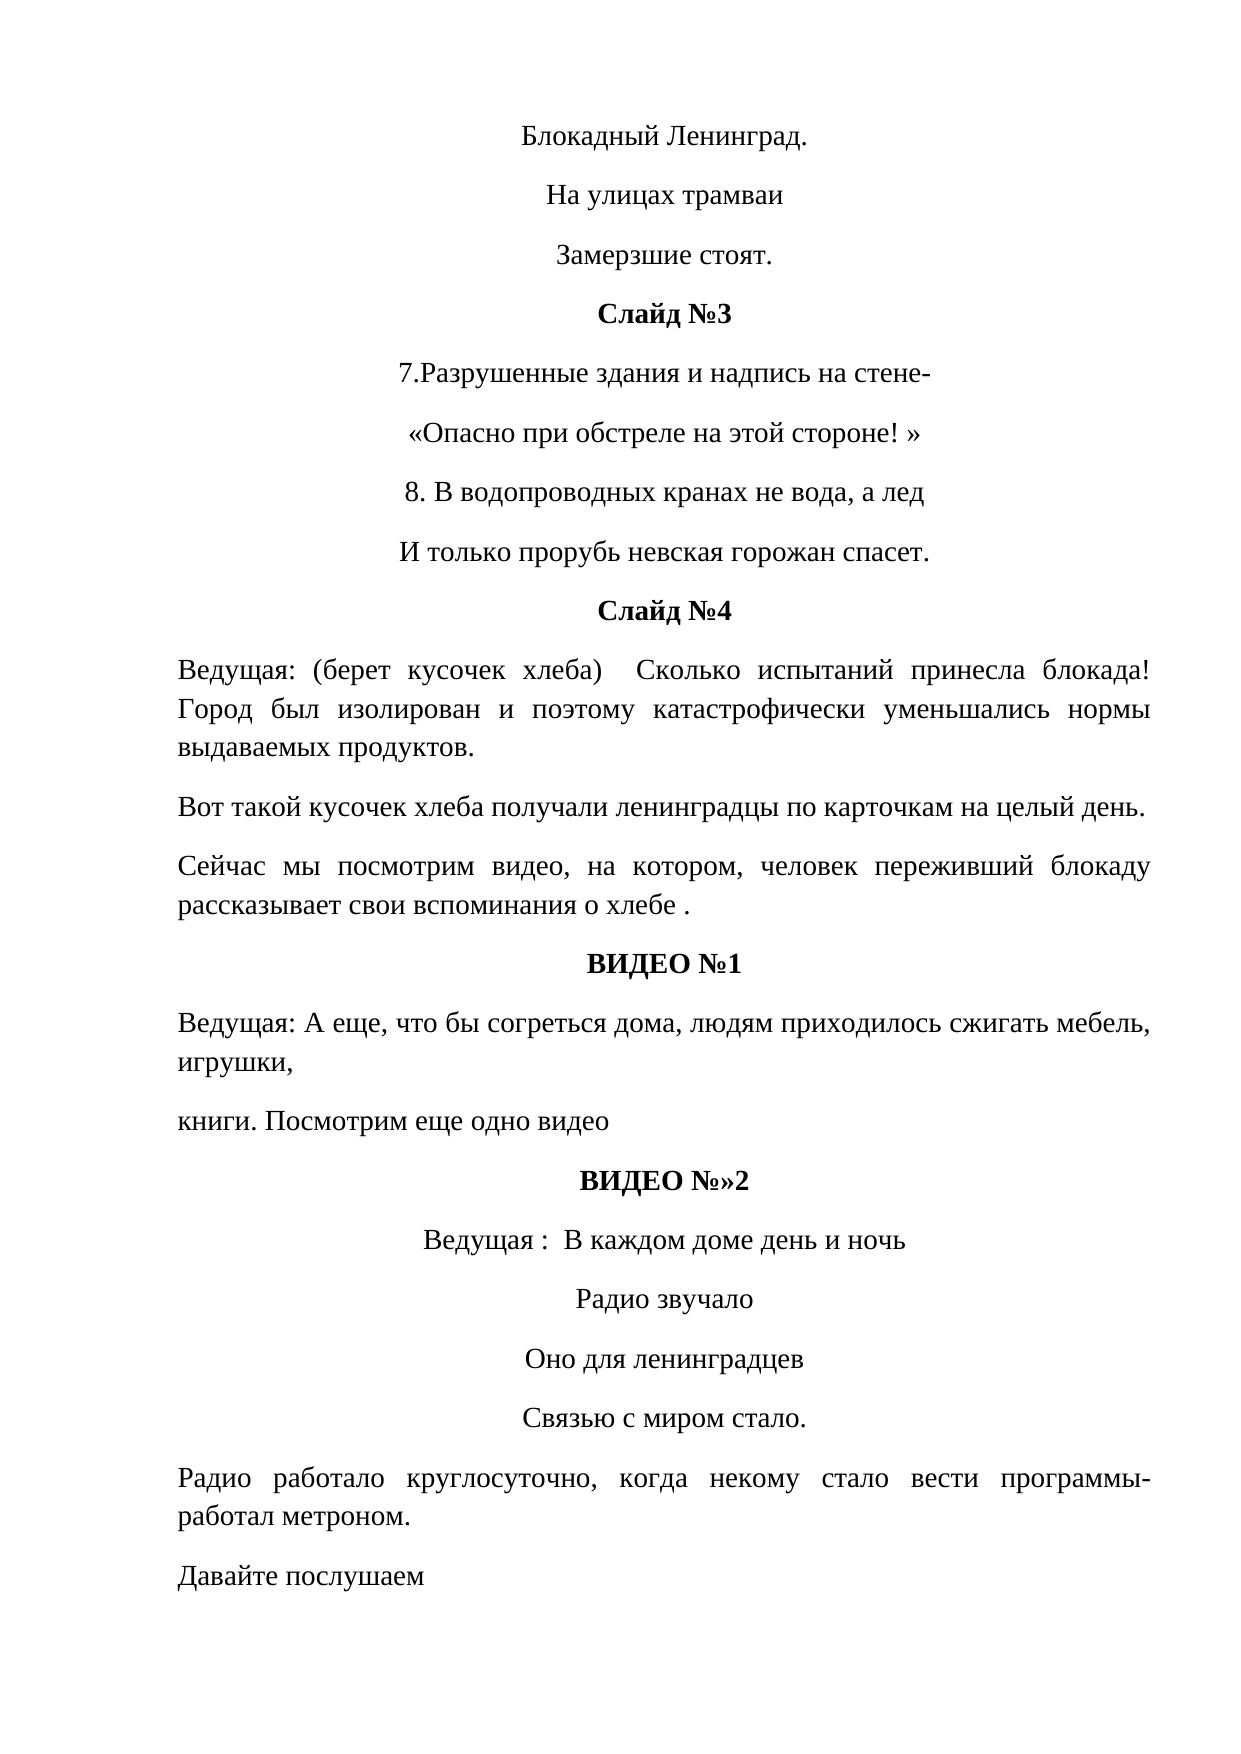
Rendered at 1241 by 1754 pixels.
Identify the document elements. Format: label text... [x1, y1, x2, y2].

text На улицах трамваи [177, 177, 1152, 211]
text Сейчас мы посмотрим видео, на котором, человек переживший блокаду рассказывает свои вспоминания о хлебе . [177, 848, 1152, 920]
text Вот такой кусочек хлеба получали ленинградцы по карточкам на целый день. [177, 789, 1152, 822]
text ВИДЕО №»2 [177, 1163, 1152, 1196]
text Связью с миром стало. [177, 1400, 1152, 1434]
text И только прорубь невская горожан спасет. [177, 534, 1152, 567]
text 8. В водопроводных кранах не вода, а лед [177, 474, 1152, 508]
text Замерзшие стоят. [177, 237, 1152, 270]
text Радио звучало [177, 1282, 1152, 1315]
text Радио работало круглосуточно, когда некому стало вести программы- работал метроном. [177, 1460, 1152, 1532]
text Ведущая: (берет кусочек хлеба) Сколько испытаний принесла блокада! Город был изолирован и поэтому катастрофически уменьшались нормы выдаваемых продуктов. [177, 652, 1152, 763]
text Оно для ленинградцев [177, 1341, 1152, 1374]
text Ведущая: А еще, что бы согреться дома, людям приходилось сжигать мебель, игрушки, [177, 1006, 1152, 1078]
text книги. Посмотрим еще одно видео [177, 1103, 1152, 1137]
text 7.Разрушенные здания и надпись на стене- [177, 356, 1152, 389]
text Давайте послушаем [177, 1558, 1152, 1591]
text Слайд №4 [177, 593, 1152, 627]
text «Опасно при обстреле на этой стороне! » [177, 415, 1152, 448]
text Слайд №3 [177, 296, 1152, 330]
text ВИДЕО №1 [177, 946, 1152, 980]
text Ведущая : В каждом доме день и ночь [177, 1222, 1152, 1256]
text Блокадный Ленинград. [177, 118, 1152, 152]
